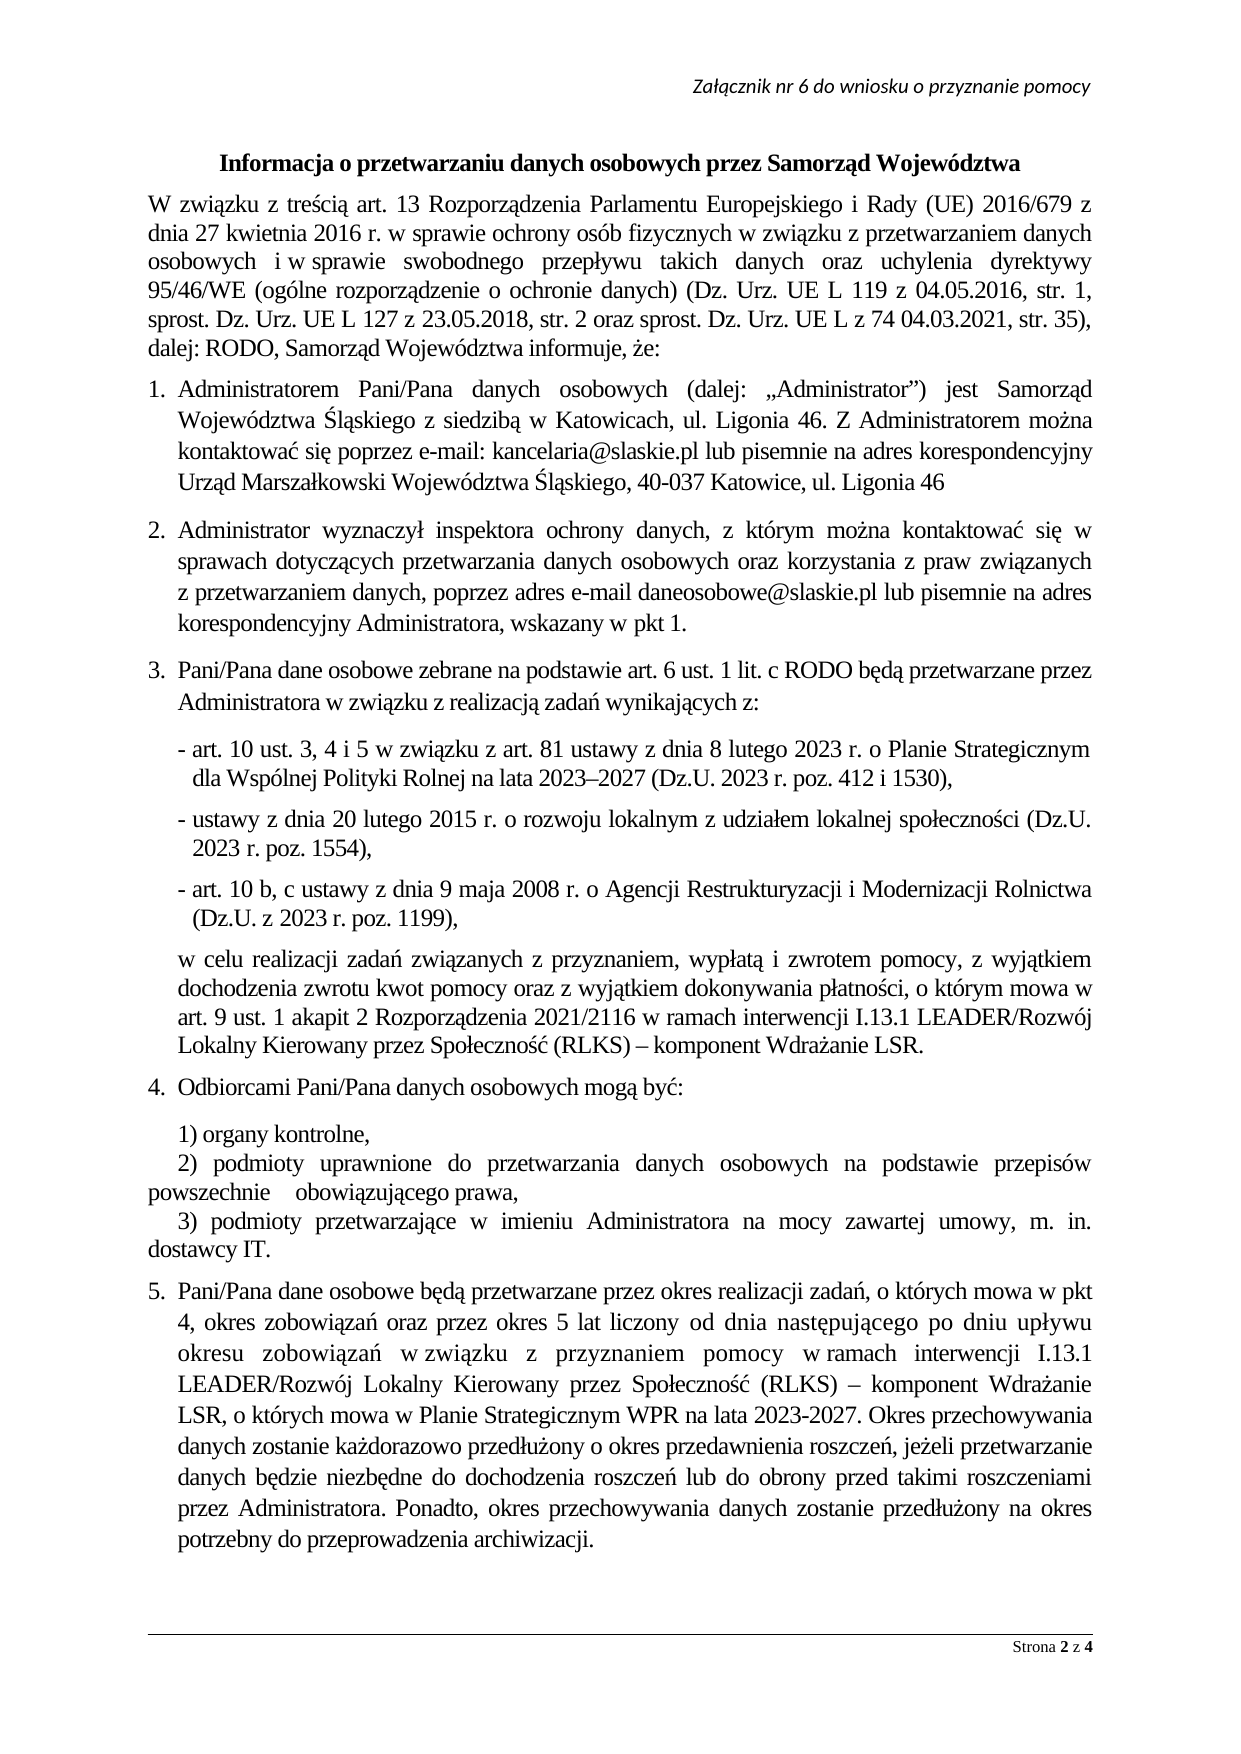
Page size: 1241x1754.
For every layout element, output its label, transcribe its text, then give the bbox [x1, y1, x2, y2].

text - ustawy z dnia 20 lutego 2015 r. o rozwoju lokalnym z udziałem lokalnej społeczności (Dz.U. 2023 r. poz. 1554), [177, 804, 1093, 862]
text 2) podmioty uprawnione do przetwarzania danych osobowych na podstawie przepisów powszechnie obowiązującego prawa, [148, 1148, 1093, 1206]
list Administrator wyznaczył inspektora ochrony danych, z którym można kontaktować się w sprawach dotyczących przetwarzania danych osobowych oraz korzystania z praw związanych z przetwarzaniem danych, poprzez adres e-mail daneosobowe@slaskie.pl lub pisemnie na adres korespondencyjny Administratora, wskazany w pkt 1. [148, 515, 1093, 637]
text - art. 10 ust. 3, 4 i 5 w związku z art. 81 ustawy z dnia 8 lutego 2023 r. o Planie Strategicznym dla Wspólnej Polityki Rolnej na lata 2023–2027 (Dz.U. 2023 r. poz. 412 i 1530), [177, 734, 1093, 792]
text w celu realizacji zadań związanych z przyznaniem, wypłatą i zwrotem pomocy, z wyjątkiem dochodzenia zwrotu kwot pomocy oraz z wyjątkiem dokonywania płatności, o którym mowa w art. 9 ust. 1 akapit 2 Rozporządzenia 2021/2116 w ramach interwencji I.13.1 LEADER/Rozwój Lokalny Kierowany przez Społeczność (RLKS) – komponent Wdrażanie LSR. [177, 944, 1093, 1059]
text 1) organy kontrolne, [148, 1119, 1093, 1148]
list Pani/Pana dane osobowe będą przetwarzane przez okres realizacji zadań, o których mowa w pkt 4, okres zobowiązań oraz przez okres 5 lat liczony od dnia następującego po dniu upływu okresu zobowiązań w związku z przyznaniem pomocy w ramach interwencji I.13.1 LEADER/Rozwój Lokalny Kierowany przez Społeczność (RLKS) – komponent Wdrażanie LSR, o których mowa w Planie Strategicznym WPR na lata 2023-2027. Okres przechowywania danych zostanie każdorazowo przedłużony o okres przedawnienia roszczeń, jeżeli przetwarzanie danych będzie niezbędne do dochodzenia roszczeń lub do obrony przed takimi roszczeniami przez Administratora. Ponadto, okres przechowywania danych zostanie przedłużony na okres potrzebny do przeprowadzenia archiwizacji. [148, 1276, 1093, 1553]
text Informacja o przetwarzaniu danych osobowych przez Samorząd Województwa [148, 148, 1093, 176]
text W związku z treścią art. 13 Rozporządzenia Parlamentu Europejskiego i Rady (UE) 2016/679 z dnia 27 kwietnia 2016 r. w sprawie ochrony osób fizycznych w związku z przetwarzaniem danych osobowych i w sprawie swobodnego przepływu takich danych oraz uchylenia dyrektywy 95/46/WE (ogólne rozporządzenie o ochronie danych) (Dz. Urz. UE L 119 z 04.05.2016, str. 1, sprost. Dz. Urz. UE L 127 z 23.05.2018, str. 2 oraz sprost. Dz. Urz. UE L z 74 04.03.2021, str. 35), dalej: RODO, Samorząd Województwa informuje, że: [148, 189, 1093, 361]
text - art. 10 b, c ustawy z dnia 9 maja 2008 r. o Agencji Restrukturyzacji i Modernizacji Rolnictwa (Dz.U. z 2023 r. poz. 1199), [177, 874, 1093, 932]
list Administratorem Pani/Pana danych osobowych (dalej: „Administrator”) jest Samorząd Województwa Śląskiego z siedzibą w Katowicach, ul. Ligonia 46. Z Administratorem można kontaktować się poprzez e-mail: kancelaria@slaskie.pl lub pisemnie na adres korespondencyjny Urząd Marszałkowski Województwa Śląskiego, 40-037 Katowice, ul. Ligonia 46 [148, 374, 1093, 496]
list Pani/Pana dane osobowe zebrane na podstawie art. 6 ust. 1 lit. c RODO będą przetwarzane przez Administratora w związku z realizacją zadań wynikających z: [148, 656, 1093, 715]
text 3) podmioty przetwarzające w imieniu Administratora na mocy zawartej umowy, m. in. dostawcy IT. [148, 1206, 1093, 1263]
list Odbiorcami Pani/Pana danych osobowych mogą być: [148, 1072, 1093, 1101]
